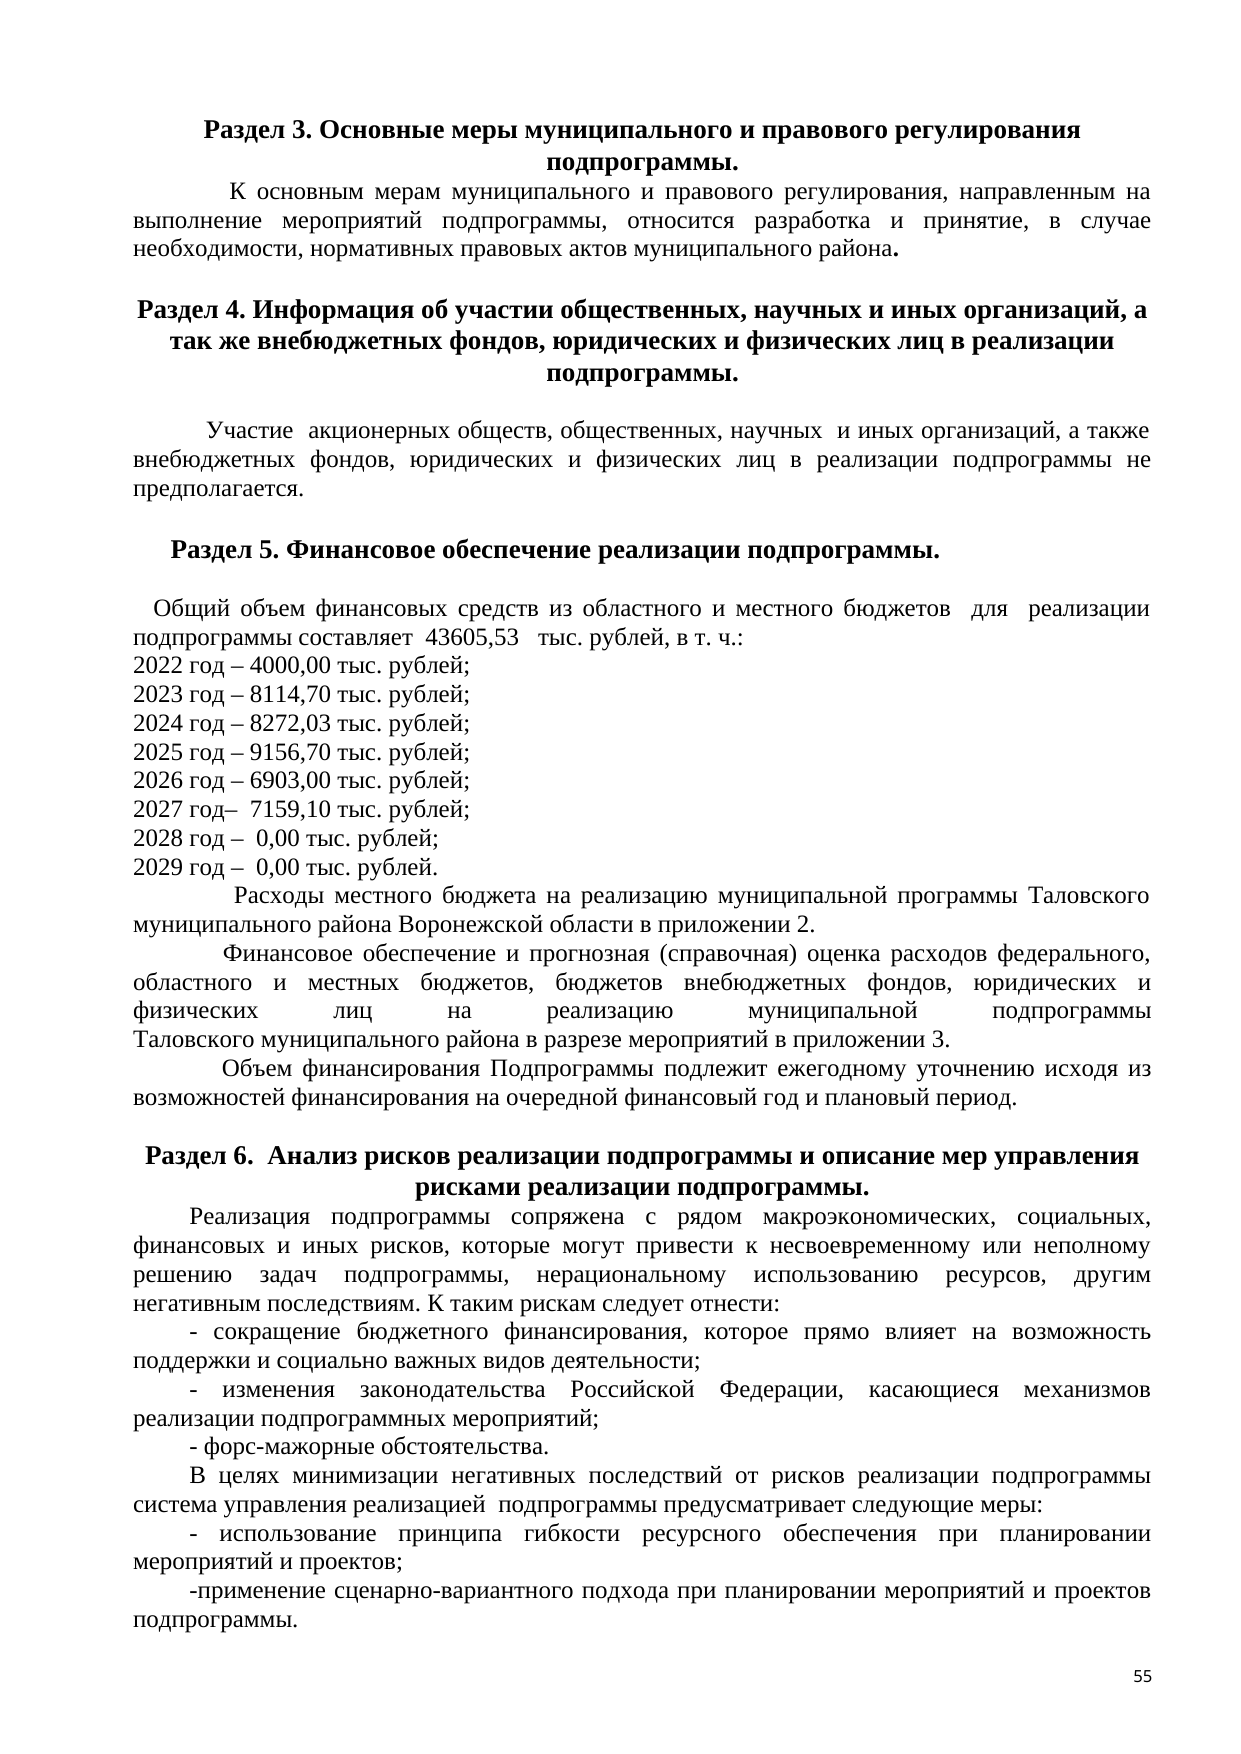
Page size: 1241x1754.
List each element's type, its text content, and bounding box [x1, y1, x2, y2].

text 2023 год – 8114,70 тыс. рублей; [133, 679, 1152, 708]
text Раздел 4. Информация об участии общественных, научных и иных организаций, а так же внебюджетных фондов, юридических и физических лиц в реализации подпрограммы. [133, 293, 1152, 387]
subtitle Раздел 3. Основные меры муниципального и правового регулирования подпрограммы. [133, 114, 1152, 176]
text Реализация подпрограммы сопряжена с рядом макроэкономических, социальных, финансовых и иных рисков, которые могут привести к несвоевременному или неполному решению задач подпрограммы, нерациональному использованию ресурсов, другим негативным последствиям. К таким рискам следует отнести: [133, 1201, 1152, 1316]
text 2029 год – 0,00 тыс. рублей. [133, 852, 1152, 880]
text Раздел 5. Финансовое обеспечение реализации подпрограммы. [170, 533, 1152, 564]
text 2024 год – 8272,03 тыс. рублей; [133, 708, 1152, 737]
text 2026 год – 6903,00 тыс. рублей; [133, 765, 1152, 794]
text - изменения законодательства Российской Федерации, касающиеся механизмов реализации подпрограммных мероприятий; [133, 1374, 1152, 1431]
text Участие акционерных обществ, общественных, научных и иных организаций, а также внебюджетных фондов, юридических и физических лиц в реализации подпрограммы не предполагается. [133, 416, 1152, 502]
text 2022 год – 4000,00 тыс. рублей; [133, 650, 1152, 679]
text Расходы местного бюджета на реализацию муниципальной программы Таловского муниципального района Воронежской области в приложении 2. [133, 880, 1152, 938]
text Объем финансирования Подпрограммы подлежит ежегодному уточнению исходя из возможностей финансирования на очередной финансовый год и плановый период. [133, 1053, 1152, 1110]
subtitle Раздел 6. Анализ рисков реализации подпрограммы и описание мер управления рисками реализации подпрограммы. [133, 1139, 1152, 1201]
text 2025 год – 9156,70 тыс. рублей; [133, 737, 1152, 765]
text - сокращение бюджетного финансирования, которое прямо влияет на возможность поддержки и социально важных видов деятельности; [133, 1316, 1152, 1374]
text 2028 год – 0,00 тыс. рублей; [133, 823, 1152, 852]
text Финансовое обеспечение и прогнозная (справочная) оценка расходов федерального, областного и местных бюджетов, бюджетов внебюджетных фондов, юридических и физических лиц на реализацию муниципальной подпрограммы Таловского муниципального района в разрезе мероприятий в приложении 3. [133, 938, 1152, 1053]
text К основным мерам муниципального и правового регулирования, направленным на выполнение мероприятий подпрограммы, относится разработка и принятие, в случае необходимости, нормативных правовых актов муниципального района. [133, 176, 1152, 262]
text Общий объем финансовых средств из областного и местного бюджетов для реализации подпрограммы составляет 43605,53 тыс. рублей, в т. ч.: [133, 593, 1152, 650]
text В целях минимизации негативных последствий от рисков реализации подпрограммы система управления реализацией подпрограммы предусматривает следующие меры: [133, 1460, 1152, 1518]
text - использование принципа гибкости ресурсного обеспечения при планировании мероприятий и проектов; [133, 1518, 1152, 1575]
text -применение сценарно-вариантного подхода при планировании мероприятий и проектов подпрограммы. [133, 1575, 1152, 1633]
text 2027 год– 7159,10 тыс. рублей; [133, 794, 1152, 823]
text - форс-мажорные обстоятельства. [133, 1431, 1152, 1460]
